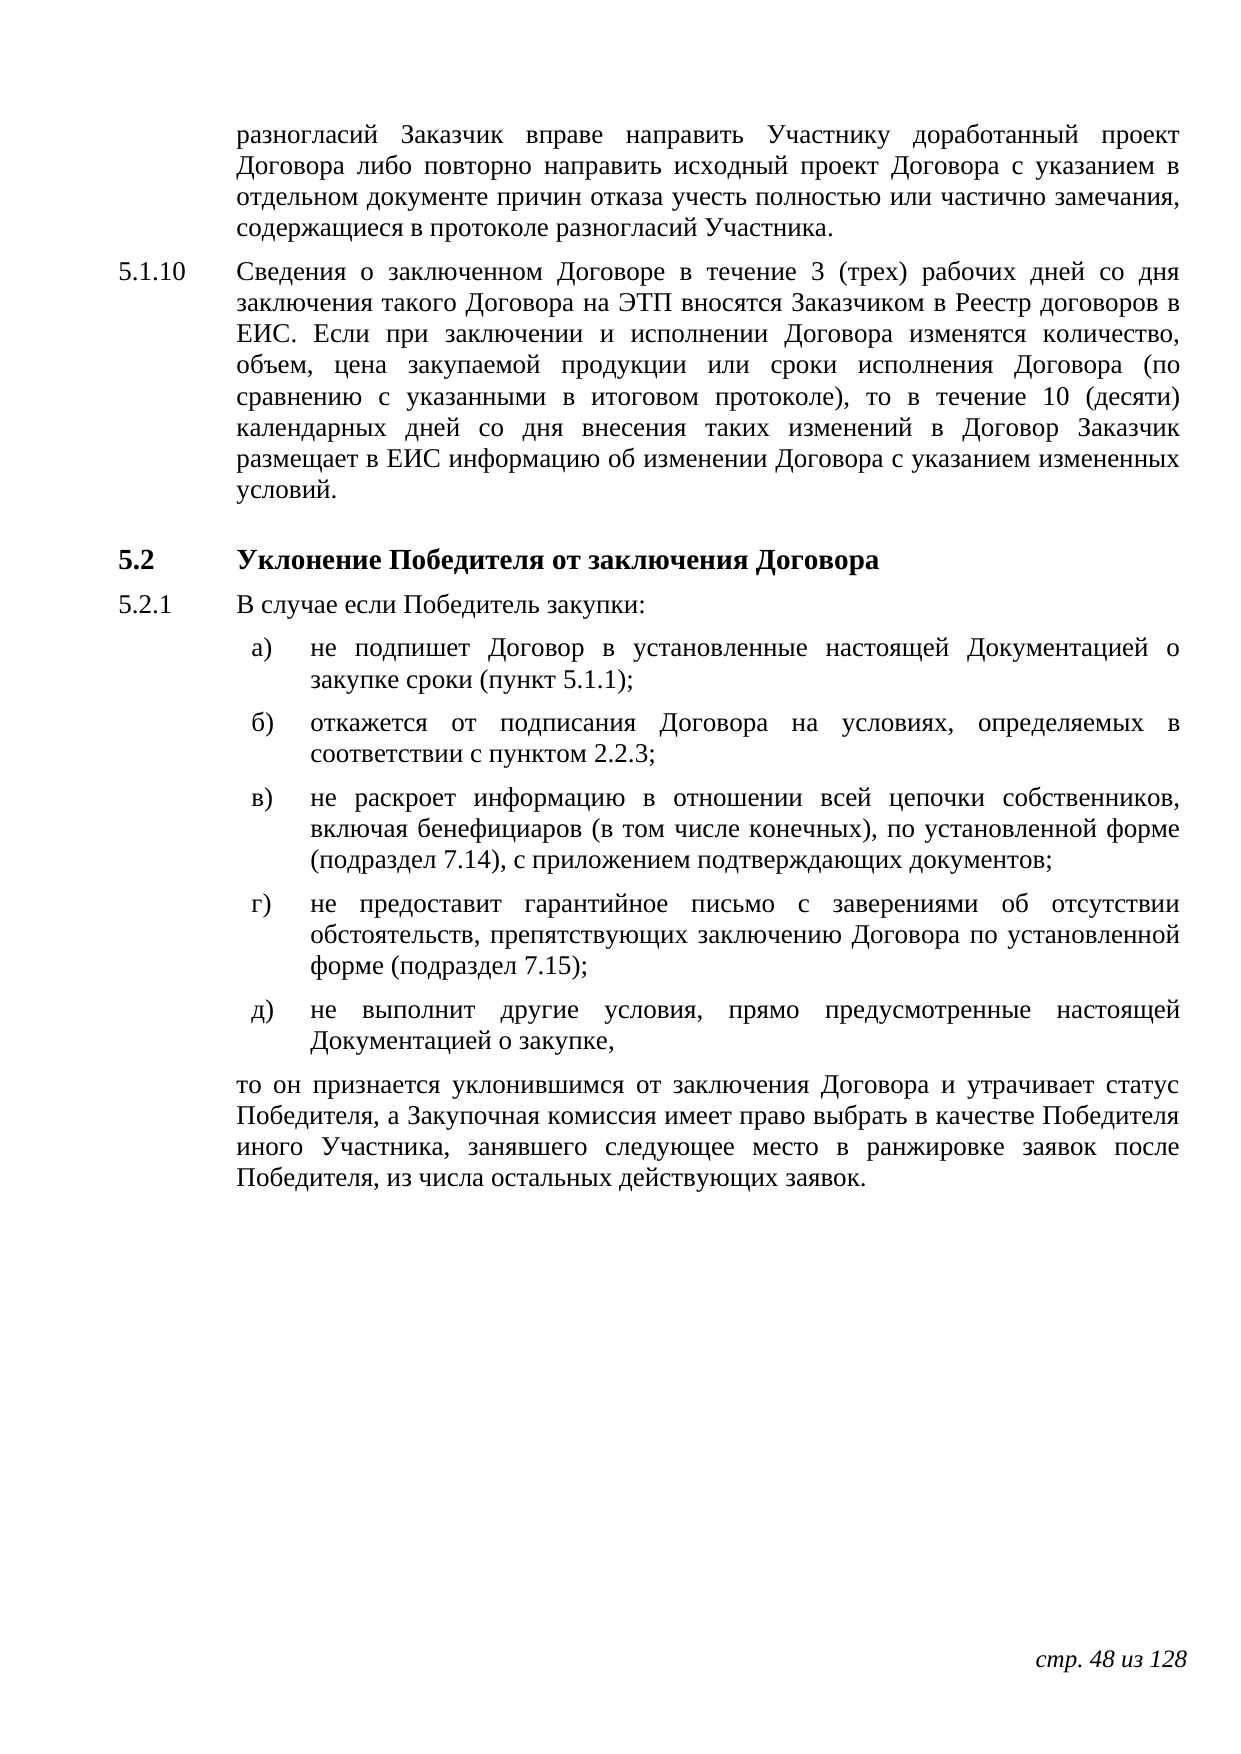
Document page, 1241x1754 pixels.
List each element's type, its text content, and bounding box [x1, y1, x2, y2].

text не выполнит другие условия, прямо предусмотренные настоящей Документацией о закупке, [251, 993, 1181, 1055]
text Сведения о заключенном Договоре в течение 3 (трех) рабочих дней со дня заключения такого Договора на ЭТП вносятся Заказчиком в Реестр договоров в ЕИС. Если при заключении и исполнении Договора изменятся количество, объем, цена закупаемой продукции или сроки исполнения Договора (по сравнению с указанными в итоговом протоколе), то в течение 10 (десяти) календарных дней со дня внесения таких изменений в Договор Заказчик размещает в ЕИС информацию об изменении Договора с указанием измененных условий. [118, 255, 1181, 504]
text В случае если Победитель закупки: [118, 588, 1181, 619]
text не подпишет Договор в установленные настоящей Документацией о закупке сроки (пункт 5.1.1); [251, 632, 1181, 694]
text то он признается уклонившимся от заключения Договора и утрачивает статус Победителя, а Закупочная комиссия имеет право выбрать в качестве Победителя иного Участника, занявшего следующее место в ранжировке заявок после Победителя, из числа остальных действующих заявок. [236, 1068, 1181, 1192]
text не предоставит гарантийное письмо с заверениями об отсутствии обстоятельств, препятствующих заключению Договора по установленной форме (подраздел 7.15); [251, 887, 1181, 981]
text не раскроет информацию в отношении всей цепочки собственников, включая бенефициаров (в том числе конечных), по установленной форме (подраздел 7.14), с приложением подтверждающих документов; [251, 781, 1181, 874]
subtitle Уклонение Победителя от заключения Договора [118, 542, 1181, 575]
text откажется от подписания Договора на условиях, определяемых в соответствии с пунктом 2.2.3; [251, 706, 1181, 769]
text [118, 118, 1181, 243]
